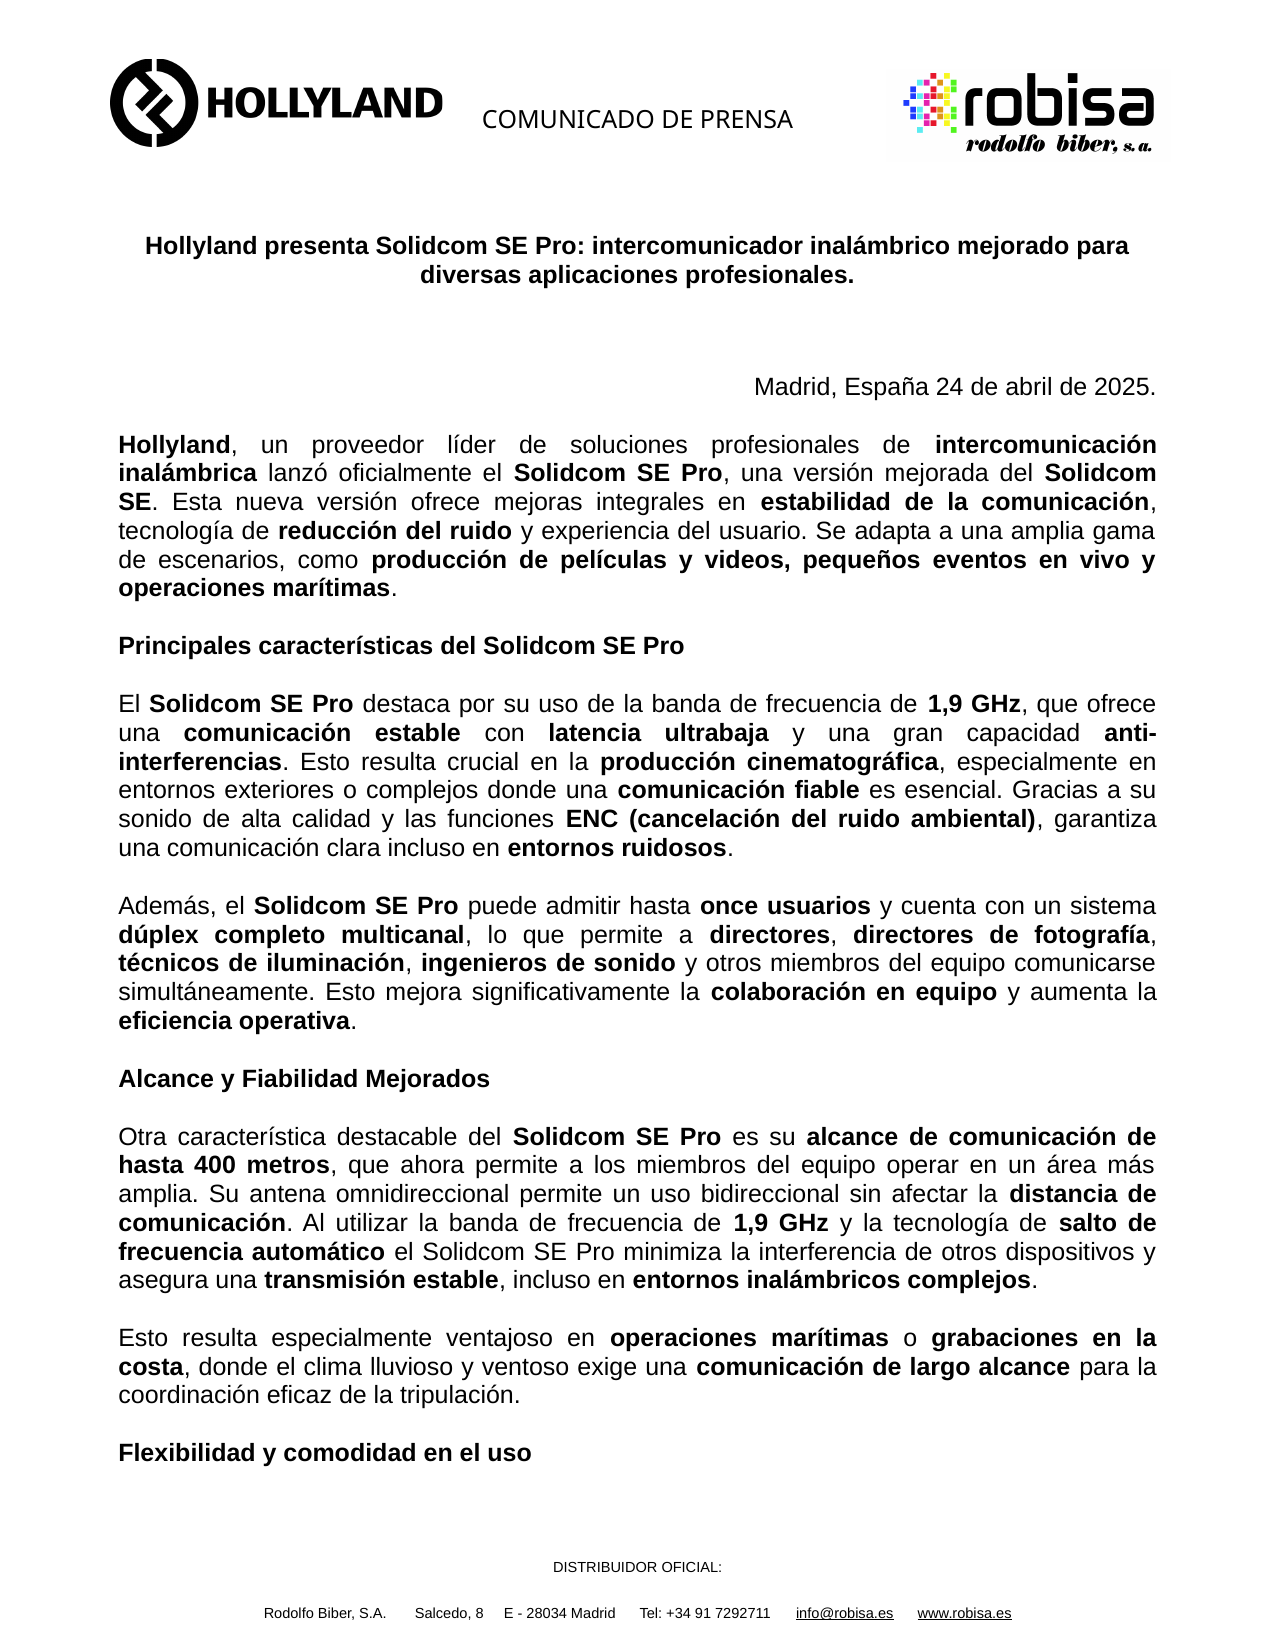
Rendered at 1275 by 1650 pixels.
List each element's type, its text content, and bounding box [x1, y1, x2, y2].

text Otra característica destacable del Solidcom SE Pro es su alcance de comunicación de hasta 400 metros, que ahora permite a los miembros del equipo operar en un área más amplia. Su antena omnidireccional permite un uso bidireccional sin afectar la distancia de comunicación. Al utilizar la banda de frecuencia de 1,9 GHz y la tecnología de salto de frecuencia automático el Solidcom SE Pro minimiza la interferencia de otros dispositivos y asegura una transmisión estable, incluso en entornos inalámbricos complejos. [118, 1122, 1157, 1294]
picture [885, 69, 1172, 162]
text Madrid, España 24 de abril de 2025. [118, 372, 1157, 401]
text Hollyland presenta Solidcom SE Pro: intercomunicador inalámbrico mejorado para diversas aplicaciones profesionales. [118, 231, 1157, 289]
text Alcance y Fiabilidad Mejorados [118, 1064, 1157, 1093]
text Hollyland, un proveedor líder de soluciones profesionales de intercomunicación inalámbrica lanzó oficialmente el Solidcom SE Pro, una versión mejorada del Solidcom SE. Esta nueva versión ofrece mejoras integrales en estabilidad de la comunicación, tecnología de reducción del ruido y experiencia del usuario. Se adapta a una amplia gama de escenarios, como producción de películas y videos, pequeños eventos en vivo y operaciones marítimas. [118, 430, 1157, 602]
text Además, el Solidcom SE Pro puede admitir hasta once usuarios y cuenta con un sistema dúplex completo multicanal, lo que permite a directores, directores de fotografía, técnicos de iluminación, ingenieros de sonido y otros miembros del equipo comunicarse simultáneamente. Esto mejora significativamente la colaboración en equipo y aumenta la eficiencia operativa. [118, 891, 1157, 1035]
text Principales características del Solidcom SE Pro [118, 631, 1157, 660]
text Flexibilidad y comodidad en el uso [118, 1438, 1157, 1467]
picture [110, 59, 443, 147]
text El Solidcom SE Pro destaca por su uso de la banda de frecuencia de 1,9 GHz, que ofrece una comunicación estable con latencia ultrabaja y una gran capacidad anti-interferencias. Esto resulta crucial en la producción cinematográfica, especialmente en entornos exteriores o complejos donde una comunicación fiable es esencial. Gracias a su sonido de alta calidad y las funciones ENC (cancelación del ruido ambiental), garantiza una comunicación clara incluso en entornos ruidosos. [118, 689, 1157, 862]
text Esto resulta especialmente ventajoso en operaciones marítimas o grabaciones en la costa, donde el clima lluvioso y ventoso exige una comunicación de largo alcance para la coordinación eficaz de la tripulación. [118, 1323, 1157, 1409]
